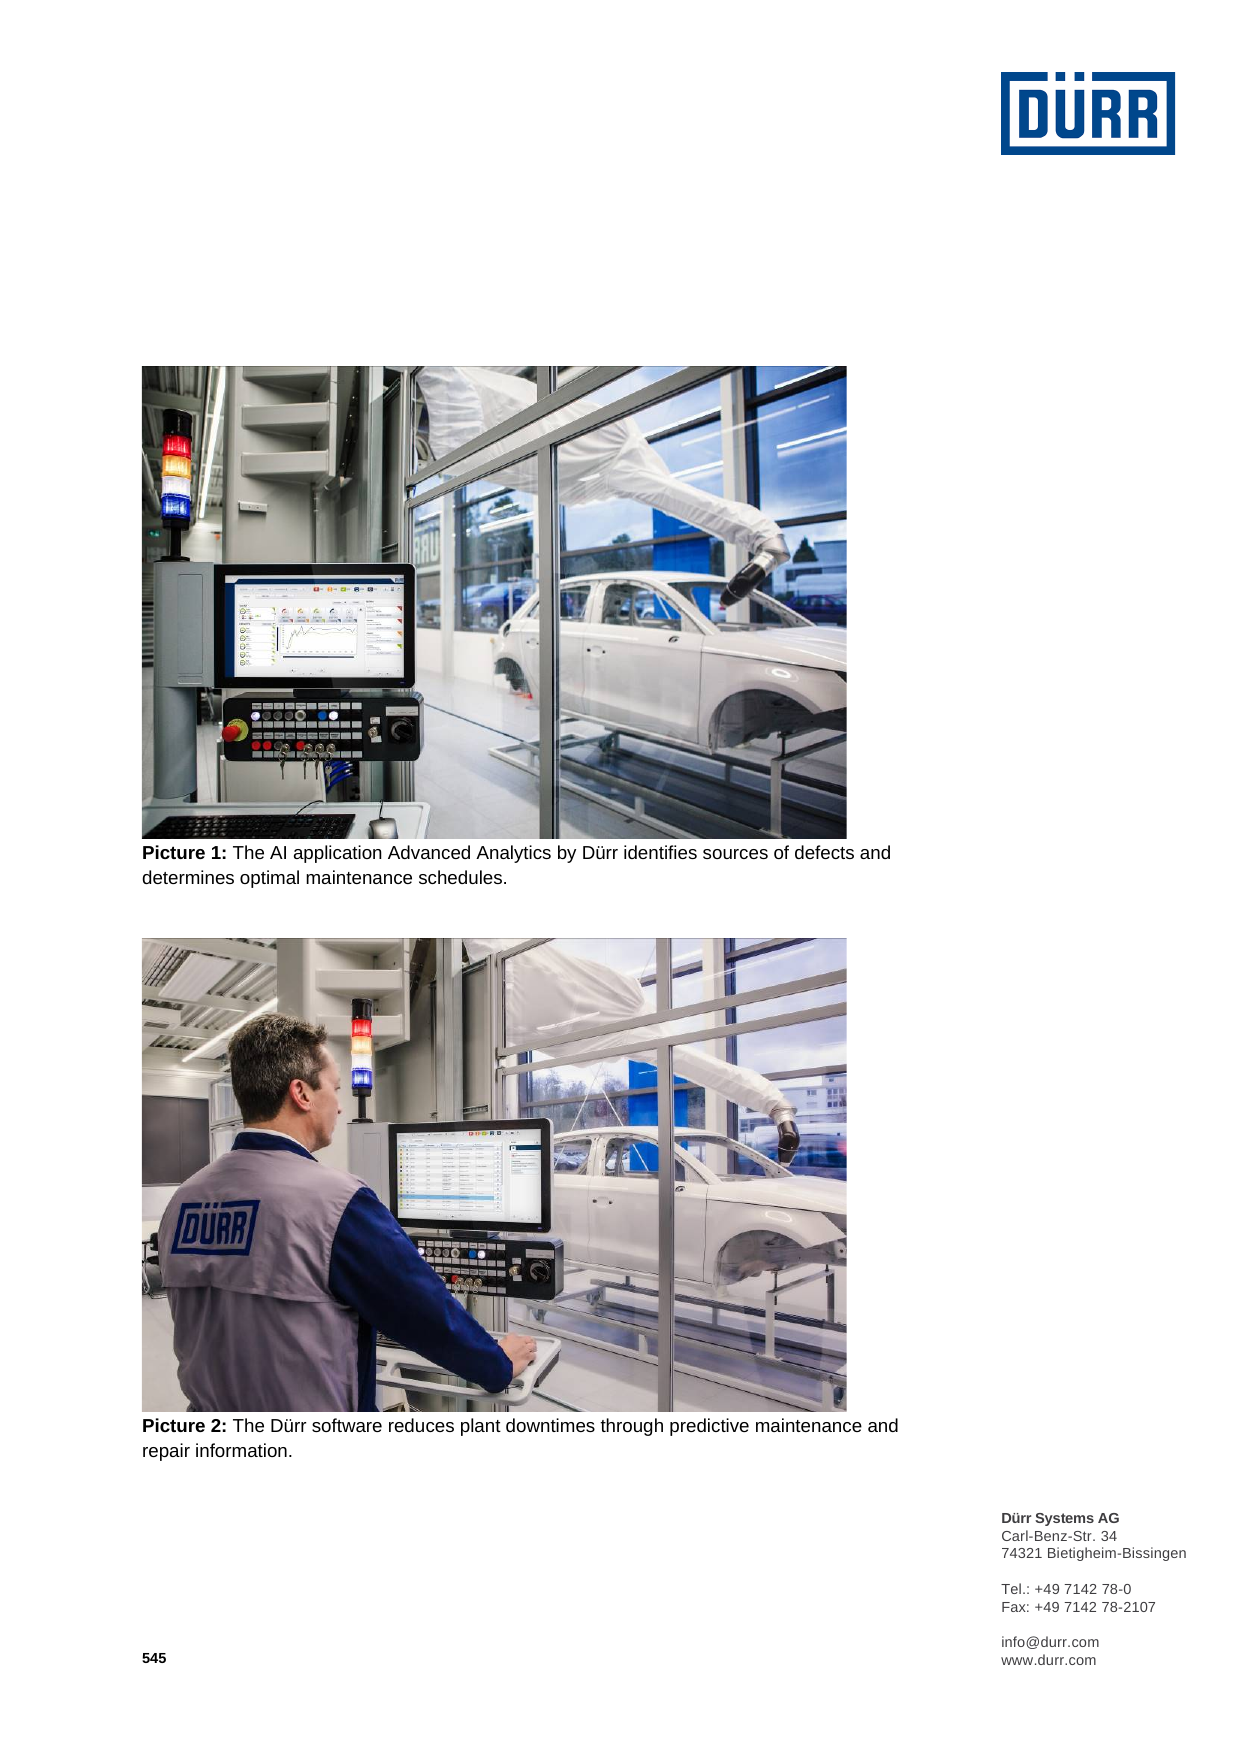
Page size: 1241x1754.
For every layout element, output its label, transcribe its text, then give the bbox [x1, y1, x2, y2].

text Picture 2: The Dürr software reduces plant downtimes through predictive maintenance and repair information. [142, 1411, 951, 1461]
picture [141, 938, 847, 1412]
picture [1001, 72, 1175, 155]
text Picture 1: The AI application Advanced Analytics by Dürr identifies sources of defects and determines optimal maintenance schedules. [142, 839, 951, 889]
picture [141, 366, 847, 839]
